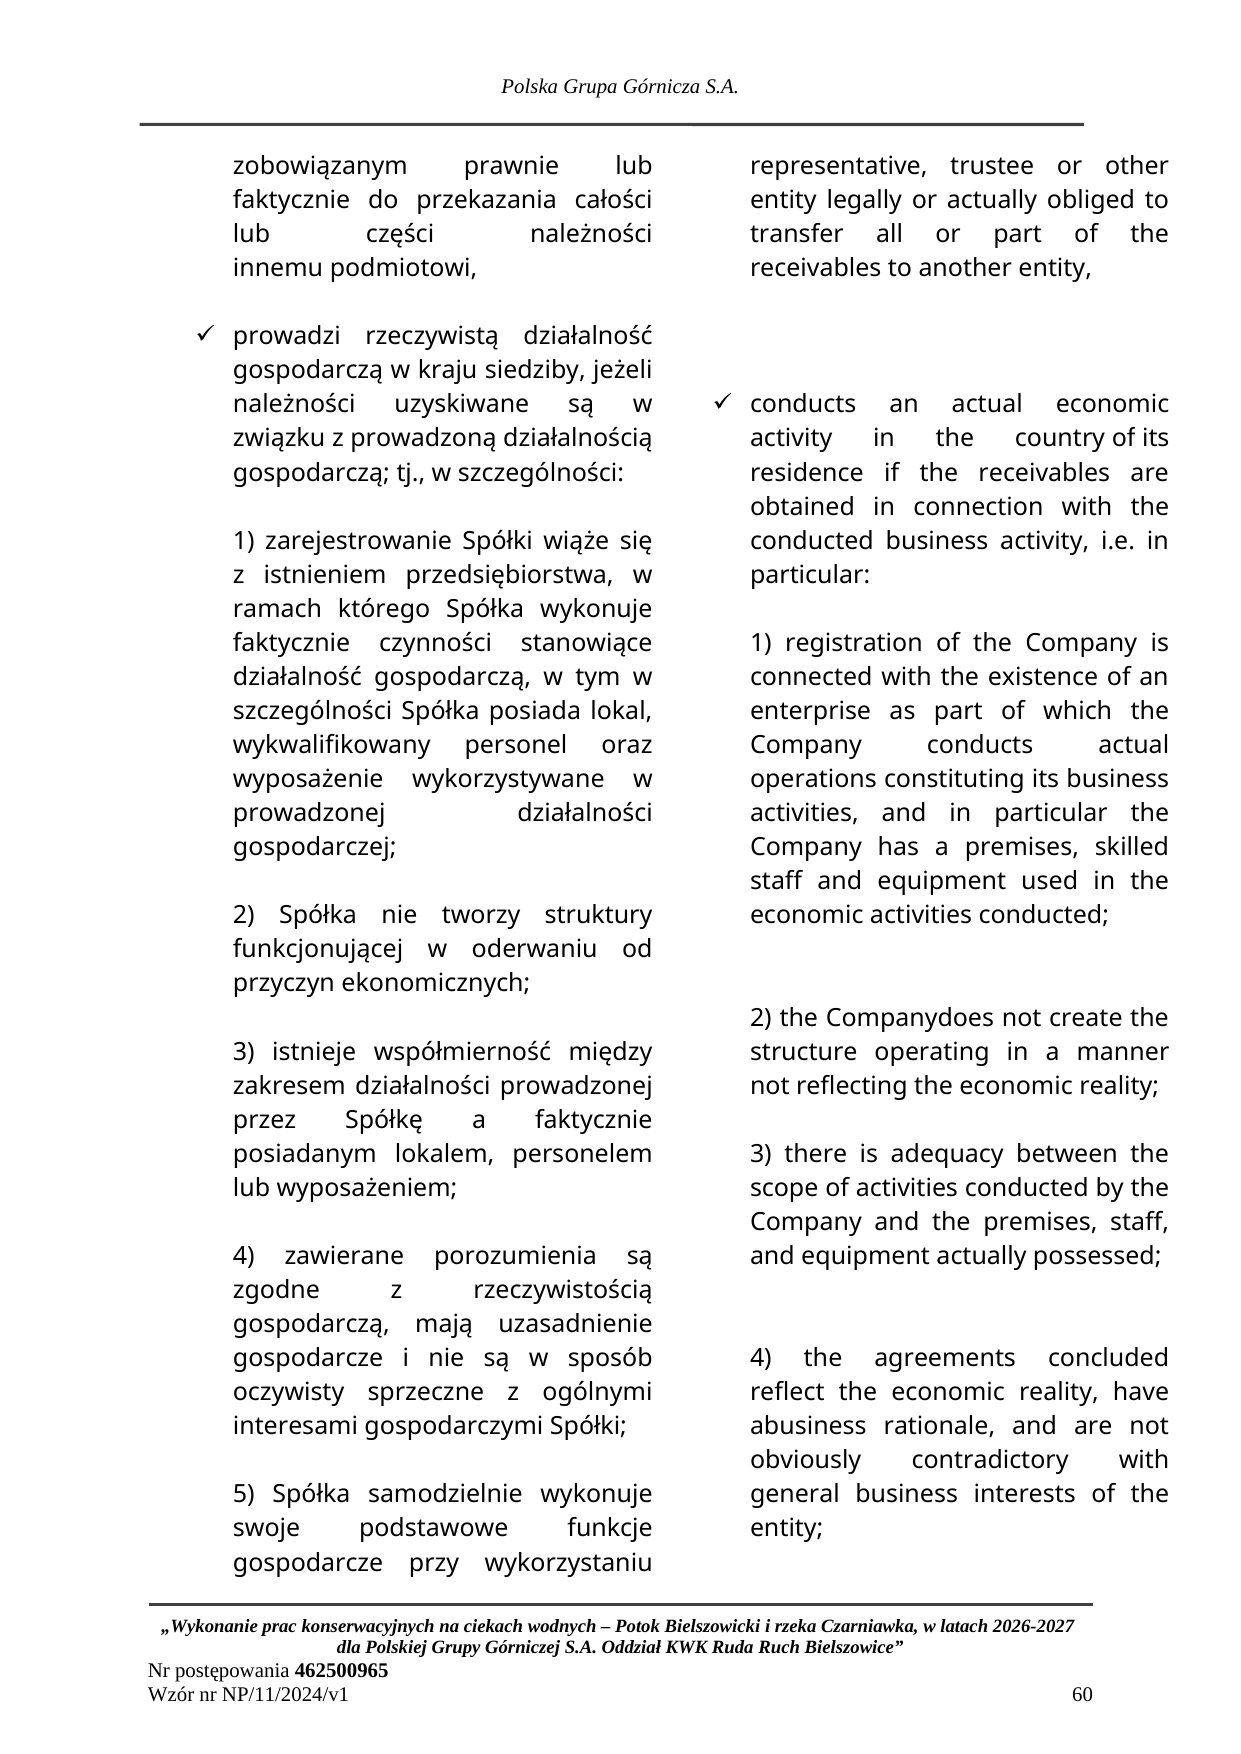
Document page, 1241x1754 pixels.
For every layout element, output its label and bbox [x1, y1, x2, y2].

table_header [148, 148, 664, 1578]
table_header [664, 148, 1181, 1578]
